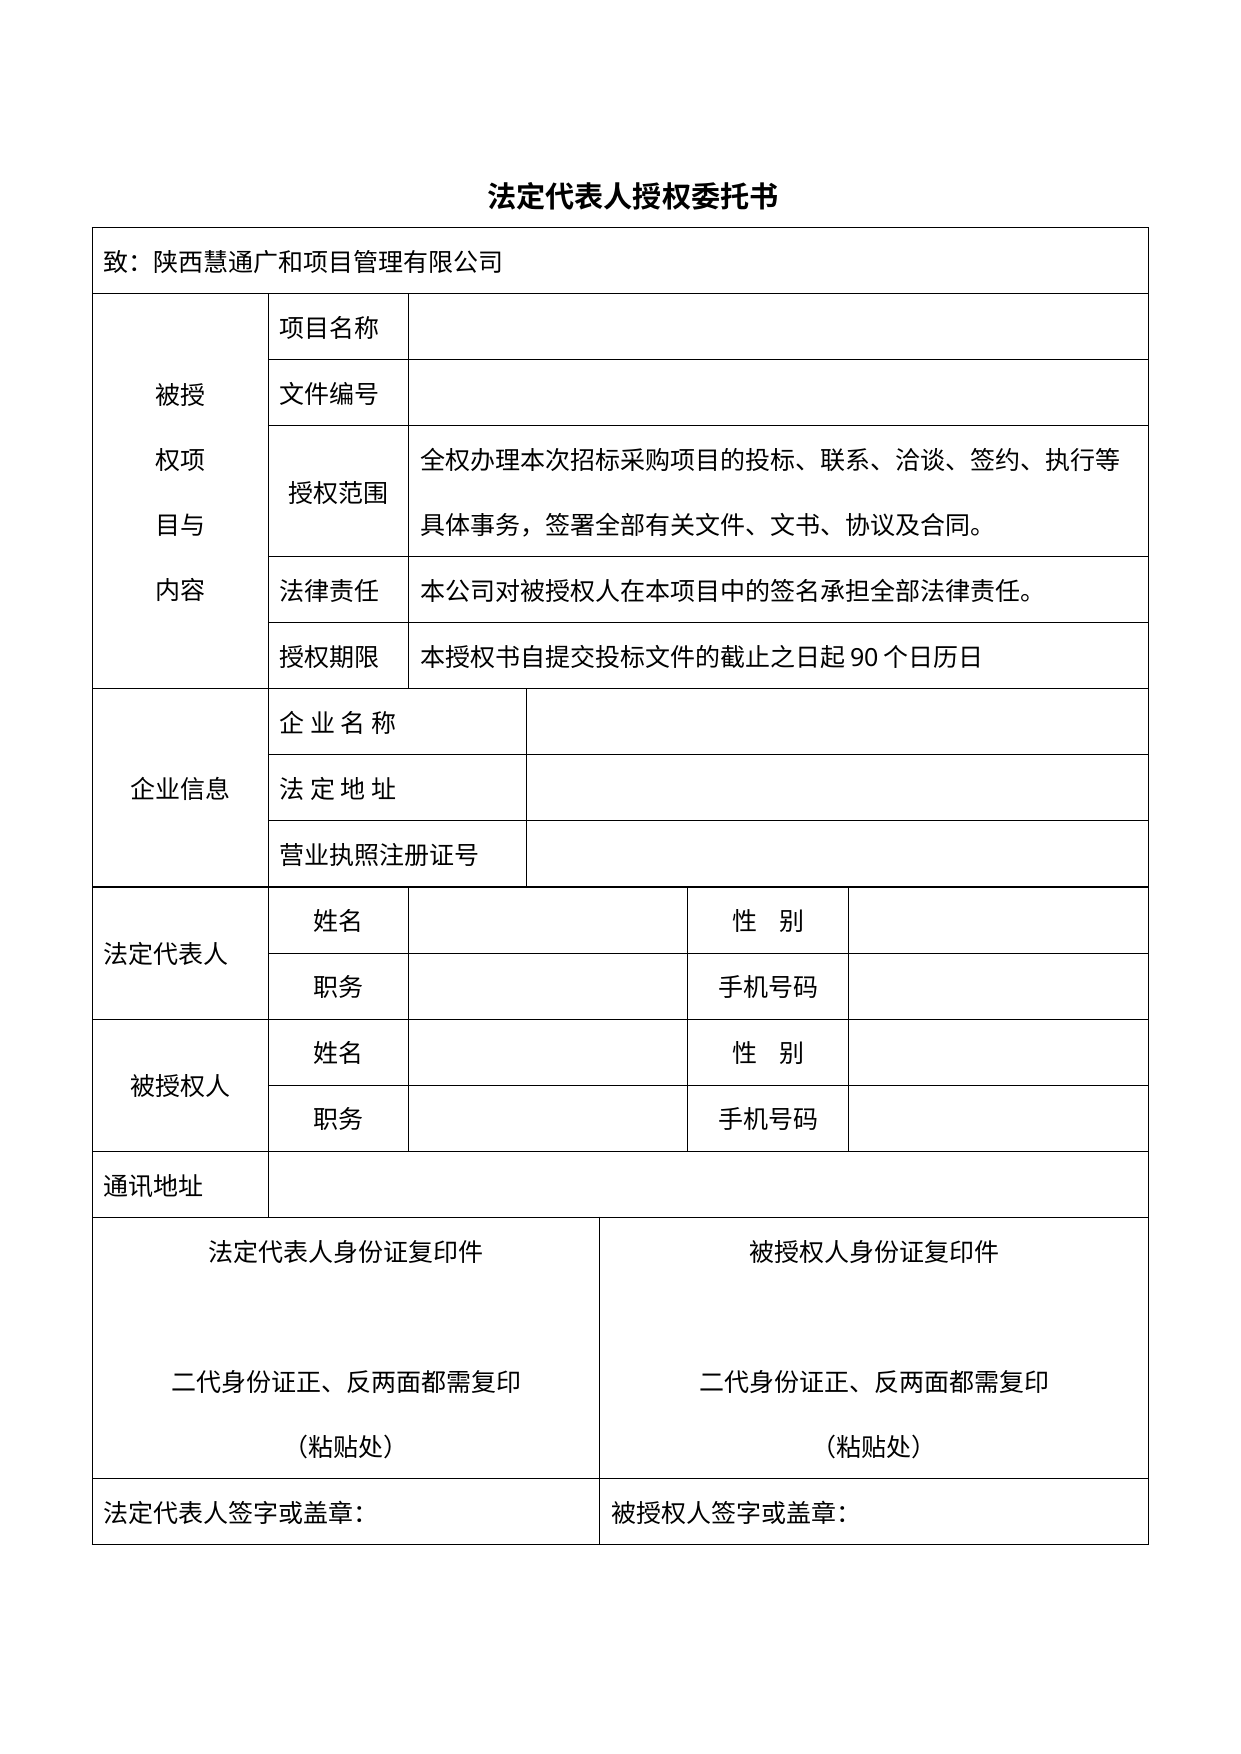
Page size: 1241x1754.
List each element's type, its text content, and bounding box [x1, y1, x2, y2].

table_cell [269, 1152, 1148, 1217]
text 法定代表人授权委托书 [212, 162, 1053, 227]
table_cell 文件编号 [269, 360, 408, 425]
table_cell 通讯地址 [93, 1152, 268, 1217]
table_cell 法律责任 [269, 557, 408, 622]
table_cell [409, 360, 1148, 425]
table_cell 企业信息 [93, 689, 268, 886]
table_cell 性 别 [688, 888, 848, 952]
table_cell 全权办理本次招标采购项目的投标、联系、洽谈、签约、执行等具体事务，签署全部有关文件、文书、协议及合同。 [409, 426, 1148, 556]
table_cell [409, 1086, 687, 1151]
table_cell 企 业 名 称 [269, 689, 526, 754]
table_cell [409, 294, 1148, 359]
table_cell 姓名 [269, 1020, 408, 1084]
table_cell 法定代表人签字或盖章： [93, 1479, 599, 1544]
table_cell 法 定 地 址 [269, 755, 526, 820]
table_cell [849, 954, 1148, 1018]
table_cell 手机号码 [688, 1086, 848, 1151]
table_cell [527, 689, 1148, 754]
table_cell 手机号码 [688, 954, 848, 1018]
table_cell 被授权人身份证复印件 二代身份证正、反两面都需复印 （粘贴处） [600, 1218, 1148, 1478]
table_cell 本授权书自提交投标文件的截止之日起90个日历日 [409, 623, 1148, 688]
table_cell 授权期限 [269, 623, 408, 688]
table_cell 被授权人签字或盖章： [600, 1479, 1148, 1544]
table_cell 被授权人 [93, 1020, 268, 1151]
table_cell 项目名称 [269, 294, 408, 359]
table_cell [409, 1020, 687, 1084]
table_cell [409, 954, 687, 1018]
table_cell 性 别 [688, 1020, 848, 1084]
table_cell [849, 1020, 1148, 1084]
table_cell 授权范围 [269, 426, 408, 556]
table_cell [849, 1086, 1148, 1151]
table_cell [527, 821, 1148, 886]
table_cell [849, 888, 1148, 952]
table_cell 职务 [269, 1086, 408, 1151]
table_cell 被授 权项 目与 内容 [93, 294, 268, 688]
table_cell 本公司对被授权人在本项目中的签名承担全部法律责任。 [409, 557, 1148, 622]
table_cell [527, 755, 1148, 820]
table_cell [409, 888, 687, 952]
table_cell 职务 [269, 954, 408, 1018]
table_header 致：陕西慧通广和项目管理有限公司 [93, 228, 1148, 293]
table_cell 法定代表人 [93, 888, 268, 1018]
table_cell 法定代表人身份证复印件 二代身份证正、反两面都需复印 （粘贴处） [93, 1218, 599, 1478]
table_cell 姓名 [269, 888, 408, 952]
table_cell 营业执照注册证号 [269, 821, 526, 886]
